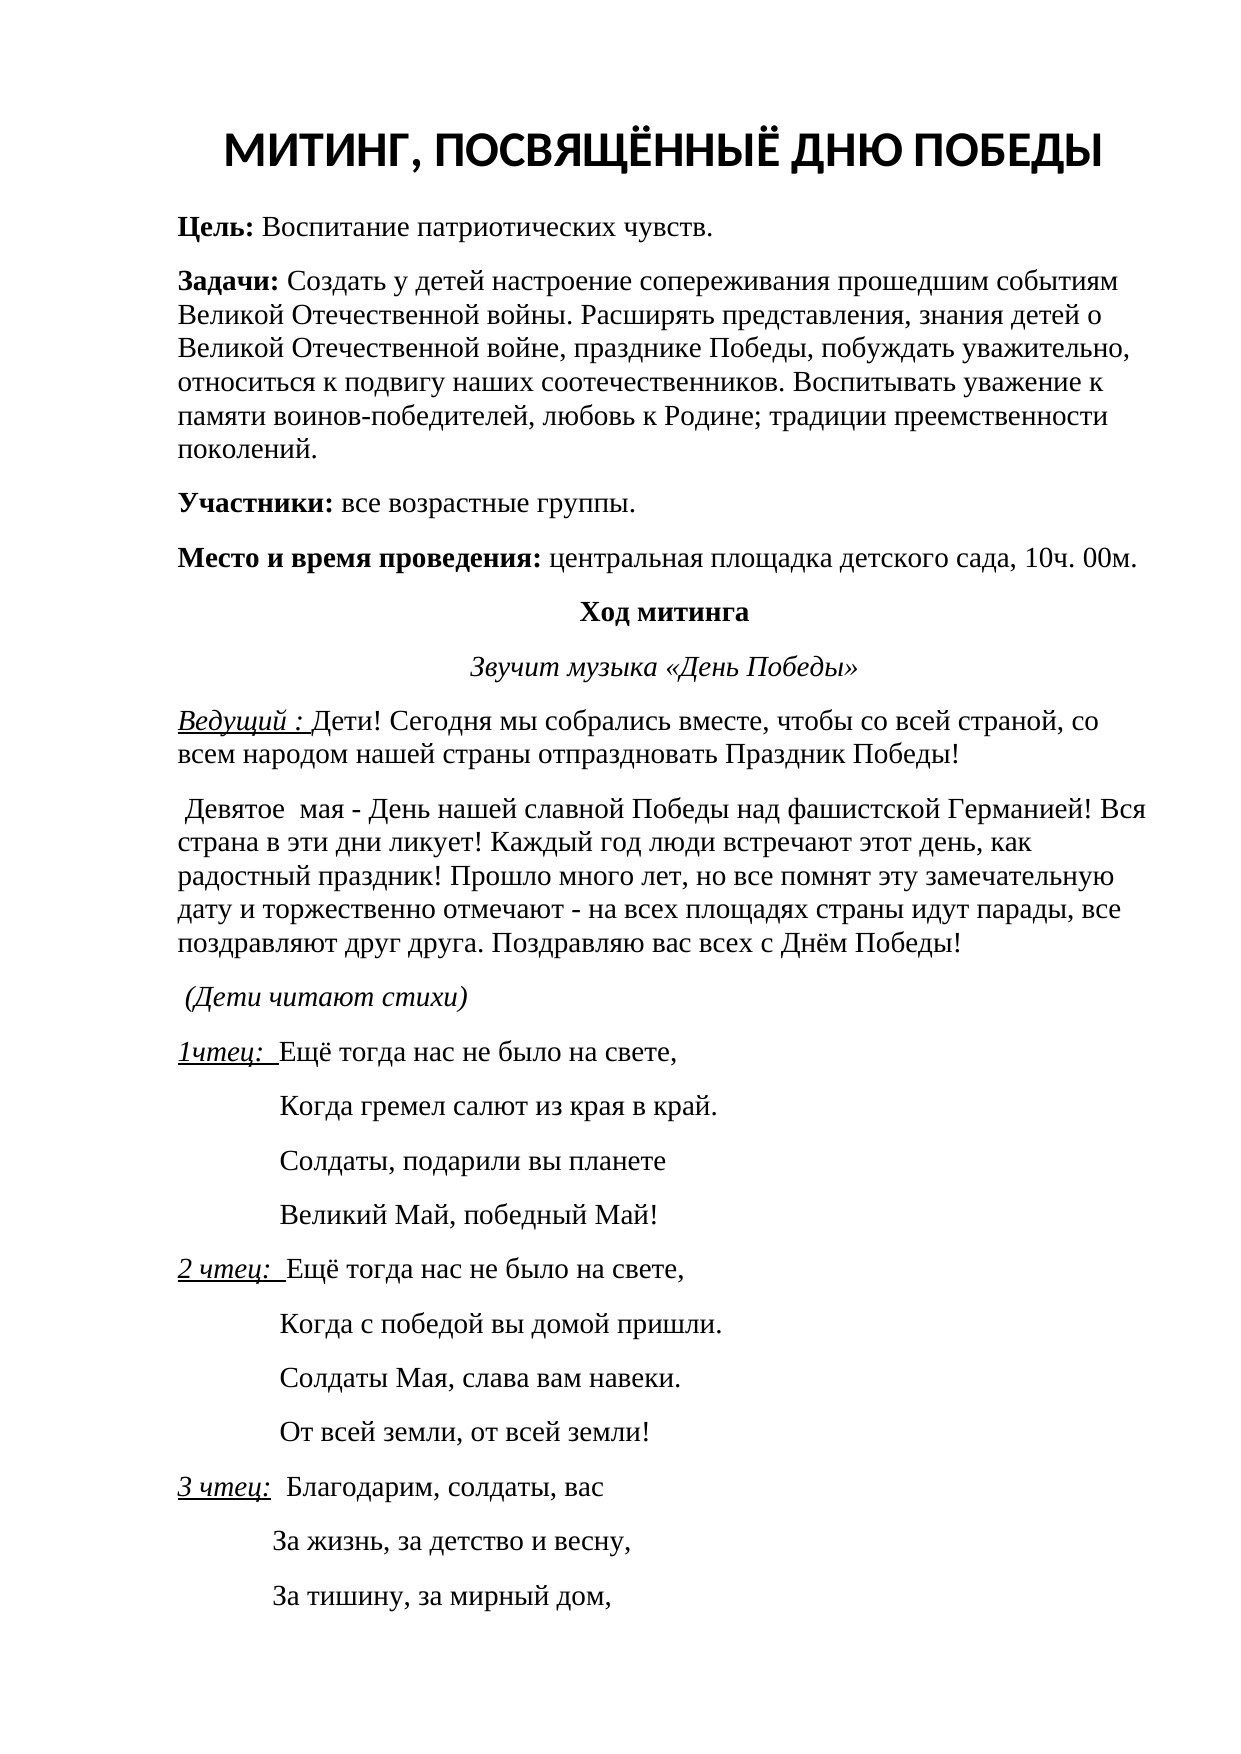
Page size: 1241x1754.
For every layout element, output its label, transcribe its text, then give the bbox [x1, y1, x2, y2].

text От всей земли, от всей земли! [177, 1414, 1152, 1448]
text 1чтец: Ещё тогда нас не было на свете, [177, 1034, 1152, 1067]
text Место и время проведения: центральная площадка детского сада, 10ч. 00м. [177, 540, 1152, 573]
text Участники: все возрастные группы. [177, 486, 1152, 519]
text Задачи: Создать у детей настроение сопереживания прошедшим событиям Великой Отечественной войны. Расширять представления, знания детей о Великой Отечественной войне, празднике Победы, побуждать уважительно, относиться к подвигу наших соотечественников. Воспитывать уважение к памяти воинов-победителей, любовь к Родине; традиции преемственности поколений. [177, 263, 1152, 465]
text Ход митинга [177, 594, 1152, 628]
text За жизнь, за детство и весну, [177, 1523, 1152, 1557]
text Когда гремел салют из края в край. [177, 1088, 1152, 1122]
text (Дети читают стихи) [177, 979, 1152, 1013]
text Ведущий : Дети! Сегодня мы собрались вместе, чтобы со всей страной, со всем народом нашей страны отпраздновать Праздник Победы! [177, 703, 1152, 770]
text МИТИНГ, ПОСВЯЩЁННЫЁ ДНЮ ПОБЕДЫ [177, 118, 1152, 179]
text 3 чтец: Благодарим, солдаты, вас [177, 1469, 1152, 1502]
text Девятое мая - День нашей славной Победы над фашистской Германией! Вся страна в эти дни ликует! Каждый год люди встречают этот день, как радостный праздник! Прошло много лет, но все помнят эту замечательную дату и торжественно отмечают - на всех площадях страны идут парады, все поздравляют друг друга. Поздравляю вас всех с Днём Победы! [177, 791, 1152, 959]
text За тишину, за мирный дом, [177, 1578, 1152, 1611]
text Цель: Воспитание патриотических чувств. [177, 209, 1152, 243]
text Когда с победой вы домой пришли. [177, 1306, 1152, 1339]
text Солдаты, подарили вы планете [177, 1143, 1152, 1176]
text Звучит музыка «День Победы» [177, 649, 1152, 682]
text 2 чтец: Ещё тогда нас не было на свете, [177, 1251, 1152, 1285]
text Солдаты Мая, слава вам навеки. [177, 1360, 1152, 1394]
text Великий Май, победный Май! [177, 1197, 1152, 1231]
